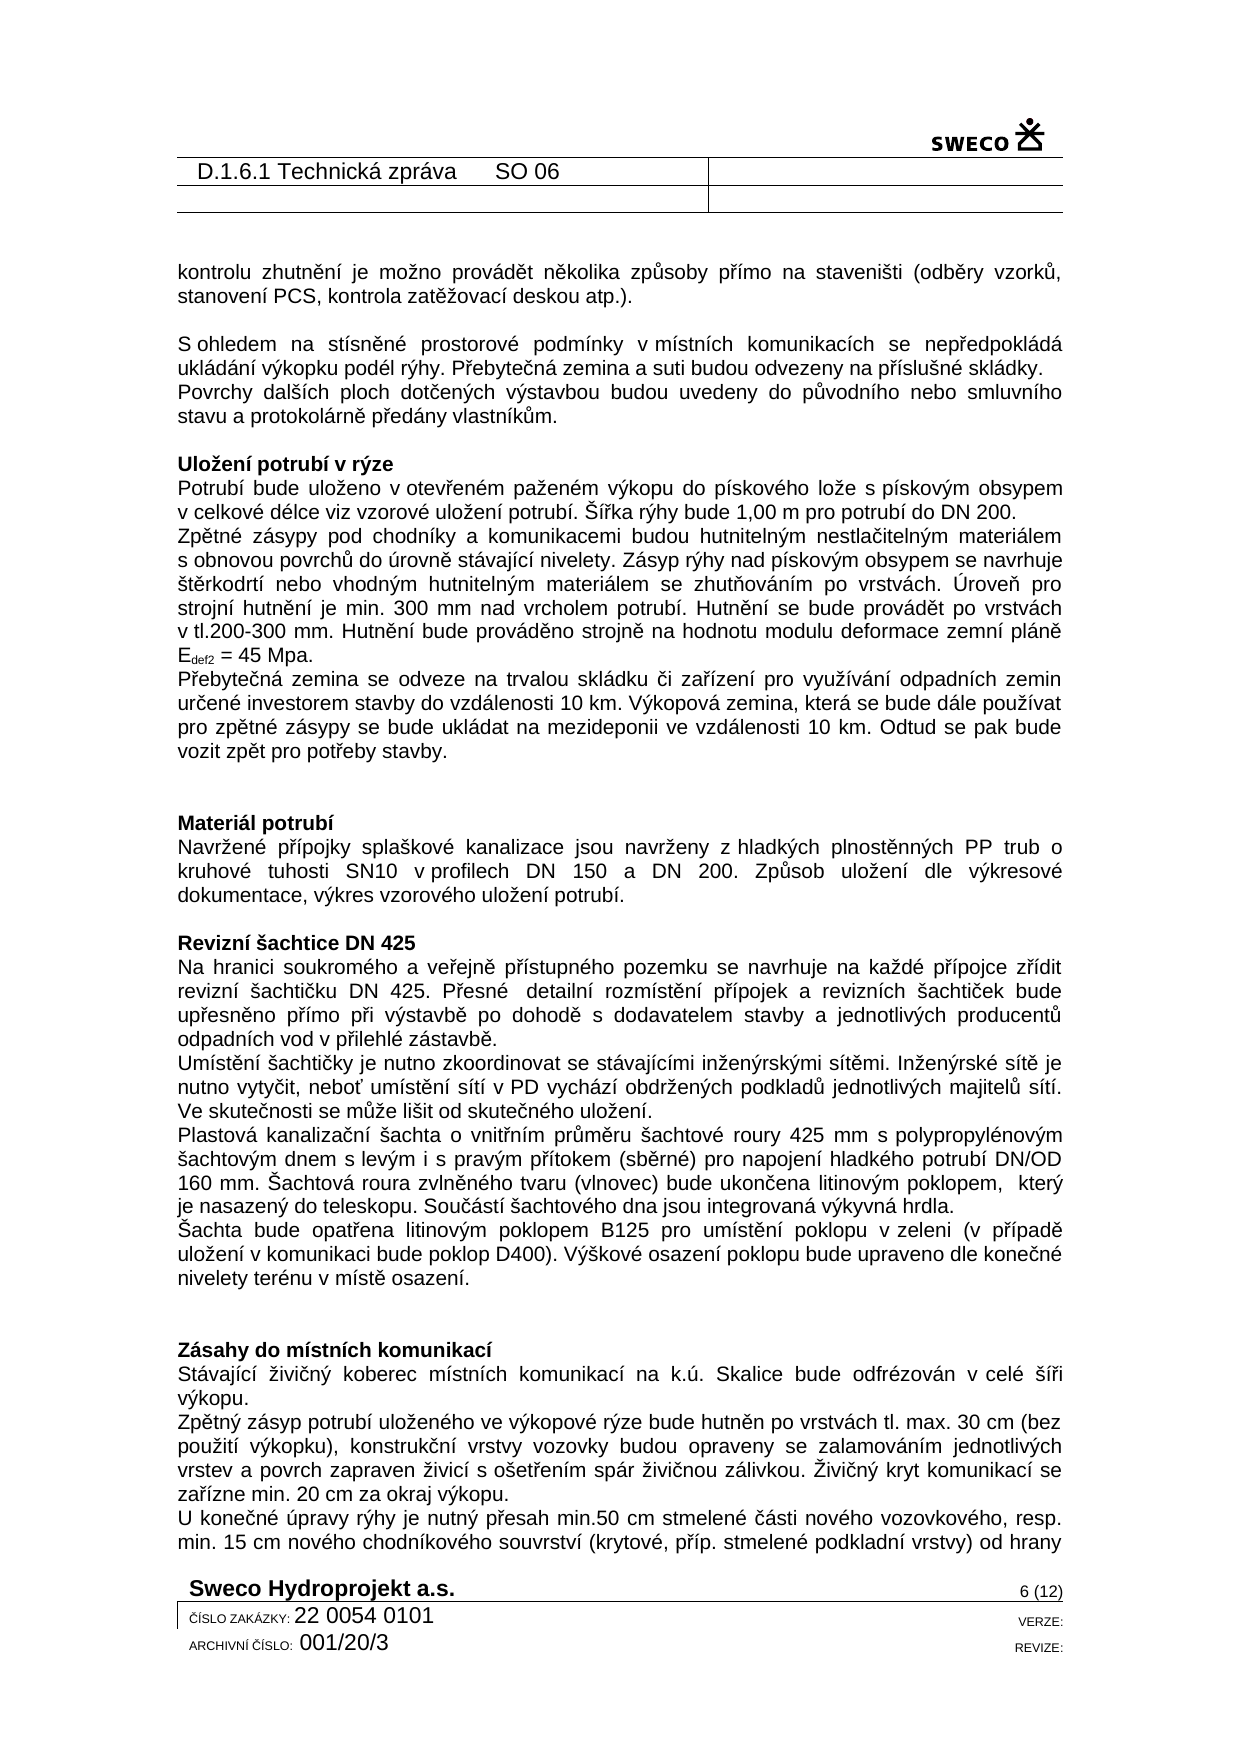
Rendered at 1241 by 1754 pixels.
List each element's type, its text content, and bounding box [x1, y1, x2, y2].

text Revizní šachtice DN 425 [177, 931, 1063, 955]
text Zpětné zásypy pod chodníky a komunikacemi budou hutnitelným nestlačitelným materiálem s obnovou povrchů do úrovně stávající nivelety. Zásyp rýhy nad pískovým obsypem se navrhuje štěrkodrtí nebo vhodným hutnitelným materiálem se zhutňováním po vrstvách. Úroveň pro strojní hutnění je min. 300 mm nad vrcholem potrubí. Hutnění se bude provádět po vrstvách v tl.200-300 mm. Hutnění bude prováděno strojně na hodnotu modulu deformace zemní pláně Edef2 = 45 Mpa. [177, 523, 1063, 667]
text Navržené přípojky splaškové kanalizace jsou navrženy z hladkých plnostěnných PP trub o kruhové tuhosti SN10 v profilech DN 150 a DN 200. Způsob uložení dle výkresové dokumentace, výkres vzorového uložení potrubí. [177, 835, 1063, 907]
text Materiál potrubí [177, 811, 1063, 835]
text Stávající živičný koberec místních komunikací na k.ú. Skalice bude odfrézován v celé šíři výkopu. [177, 1362, 1063, 1410]
text Povrchy dalších ploch dotčených výstavbou budou uvedeny do původního nebo smluvního stavu a protokolárně předány vlastníkům. [177, 380, 1063, 428]
text S ohledem na stísněné prostorové podmínky v místních komunikacích se nepředpokládá ukládání výkopku podél rýhy. Přebytečná zemina a suti budou odvezeny na příslušné skládky. [177, 332, 1063, 380]
text Uložení potrubí v rýze [177, 452, 1063, 476]
text Na hranici soukromého a veřejně přístupného pozemku se navrhuje na každé přípojce zřídit revizní šachtičku DN 425. Přesné detailní rozmístění přípojek a revizních šachtiček bude upřesněno přímo při výstavbě po dohodě s dodavatelem stavby a jednotlivých producentů odpadních vod v přilehlé zástavbě. [177, 955, 1063, 1051]
text Umístění šachtičky je nutno zkoordinovat se stávajícími inženýrskými sítěmi. Inženýrské sítě je nutno vytyčit, neboť umístění sítí v PD vychází obdržených podkladů jednotlivých majitelů sítí. Ve skutečnosti se může lišit od skutečného uložení. [177, 1051, 1063, 1122]
text Zpětný zásyp potrubí uloženého ve výkopové rýze bude hutněn po vrstvách tl. max. 30 cm (bez použití výkopku), konstrukční vrstvy vozovky budou opraveny se zalamováním jednotlivých vrstev a povrch zapraven živicí s ošetřením spár živičnou zálivkou. Živičný kryt komunikací se zařízne min. 20 cm za okraj výkopu. [177, 1410, 1063, 1506]
text Šachta bude opatřena litinovým poklopem B125 pro umístění poklopu v zeleni (v případě uložení v komunikaci bude poklop D400). Výškové osazení poklopu bude upraveno dle konečné nivelety terénu v místě osazení. [177, 1218, 1063, 1290]
text Potrubí bude uloženo v otevřeném paženém výkopu do pískového lože s pískovým obsypem v celkové délce viz vzorové uložení potrubí. Šířka rýhy bude 1,00 m pro potrubí do DN 200. [177, 476, 1063, 523]
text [177, 1506, 1063, 1554]
text Plastová kanalizační šachta o vnitřním průměru šachtové roury s polypropylénovým šachtovým dnem s levým i s pravým přítokem (sběrné) pro napojení hladkého potrubí DN/OD 160 mm. Šachtová roura zvlněného tvaru (vlnovec) bude ukončena litinovým poklopem, který je nasazený do teleskopu. Součástí šachtového dna jsou integrovaná výkyvná hrdla. [177, 1122, 1063, 1218]
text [177, 260, 1063, 308]
text Přebytečná zemina se odveze na trvalou skládku či zařízení pro využívání odpadních zemin určené investorem stavby do vzdálenosti 10 km. Výkopová zemina, která se bude dále používat pro zpětné zásypy se bude ukládat na mezideponii ve vzdálenosti 10 km. Odtud se pak bude vozit zpět pro potřeby stavby. [177, 667, 1063, 763]
text Zásahy do místních komunikací [177, 1338, 1063, 1362]
